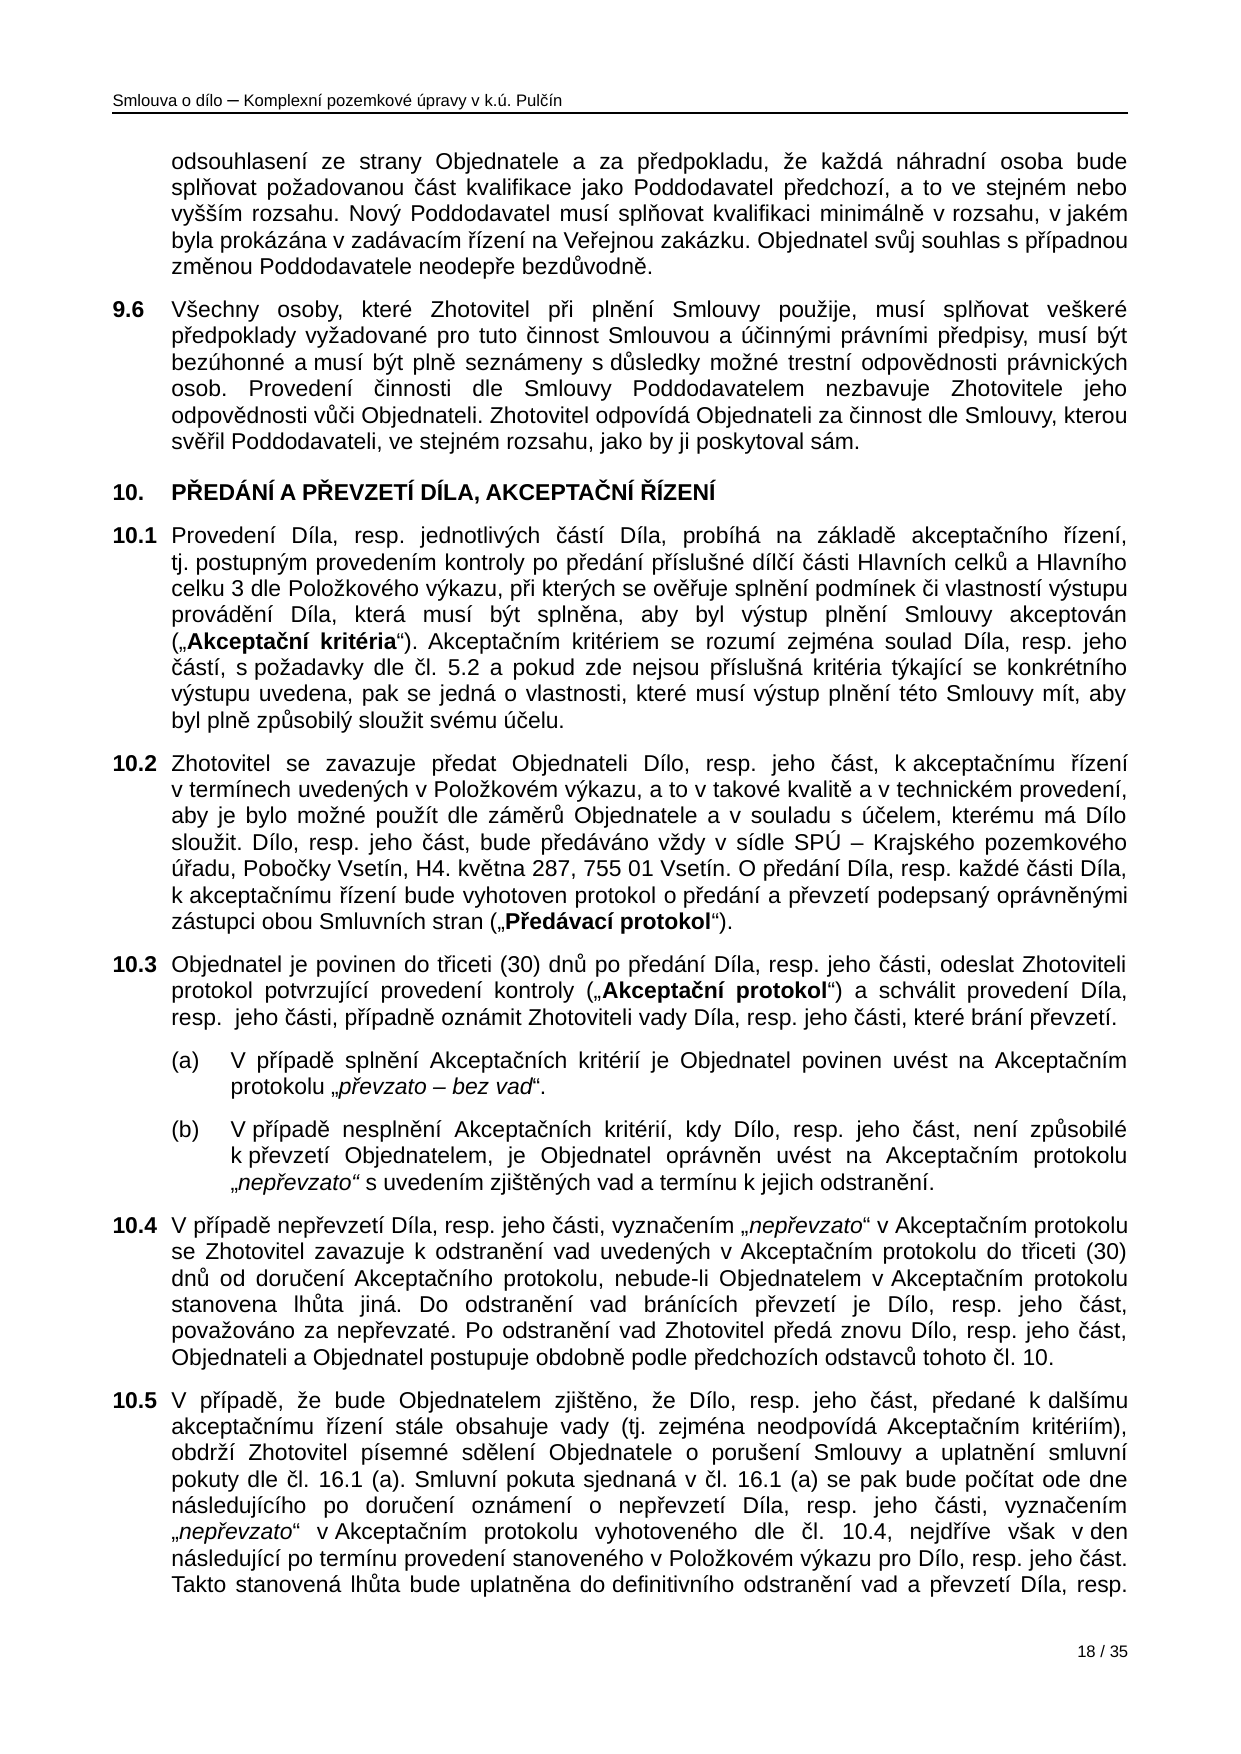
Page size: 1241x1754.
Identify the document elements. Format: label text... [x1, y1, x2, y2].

text Všechny osoby, které Zhotovitel při plnění Smlouvy použije, musí splňovat veškeré předpoklady vyžadované pro tuto činnost Smlouvou a účinnými právními předpisy, musí být bezúhonné a musí být plně seznámeny s důsledky možné trestní odpovědnosti právnických osob. Provedení činnosti dle Smlouvy Poddodavatelem nezbavuje Zhotovitele jeho odpovědnosti vůči Objednateli. Zhotovitel odpovídá Objednateli za činnost dle Smlouvy, kterou svěřil Poddodavateli, ve stejném rozsahu, jako by ji poskytoval sám. [112, 296, 1128, 454]
text Zhotovitel se zavazuje předat Objednateli Dílo, resp. jeho část, k akceptačnímu řízení v termínech uvedených v Položkovém výkazu, a to v takové kvalitě a v technickém provedení, aby je bylo možné použít dle záměrů Objednatele a v souladu s účelem, kterému má Dílo sloužit. Dílo, resp. jeho část, bude předáváno vždy v sídle SPÚ – Krajského pozemkového úřadu, Pobočky Vsetín, H4. května 287, 755 01 Vsetín. O předání Díla, resp. každé části Díla, k akceptačnímu řízení bude vyhotoven protokol o předání a převzetí podepsaný oprávněnými zástupci obou Smluvních stran („Předávací protokol“). [112, 750, 1128, 934]
text Objednatel je povinen do třiceti (30) dnů po předání Díla, resp. jeho části, odeslat Zhotoviteli protokol potvrzující provedení kontroly („Akceptační protokol“) a schválit provedení Díla, resp. jeho části, případně oznámit Zhotoviteli vady Díla, resp. jeho části, které brání převzetí. [112, 951, 1128, 1030]
text Provedení Díla, resp. jednotlivých částí Díla, probíhá na základě akceptačního řízení, tj. postupným provedením kontroly po předání příslušné dílčí části Hlavních celků a Hlavního celku 3 dle Položkového výkazu, při kterých se ověřuje splnění podmínek či vlastností výstupu provádění Díla, která musí být splněna, aby byl výstup plnění Smlouvy akceptován („Akceptační kritéria“). Akceptačním kritériem se rozumí zejména soulad Díla, resp. jeho částí, s požadavky dle čl. 5.2 a pokud zde nejsou příslušná kritéria týkající se konkrétního výstupu uvedena, pak se jedná o vlastnosti, které musí výstup plnění této Smlouvy mít, aby byl plně způsobilý sloužit svému účelu. [112, 522, 1128, 733]
list V případě nesplnění Akceptačních kritérií, kdy Dílo, resp. jeho část, není způsobilé k převzetí Objednatelem, je Objednatel oprávněn uvést na Akceptačním protokolu „nepřevzato“ s uvedením zjištěných vad a termínu k jejich odstranění. [171, 1116, 1128, 1195]
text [112, 148, 1128, 279]
text Předání a převzetí Díla, Akceptační řízení [112, 479, 1128, 506]
list V případě splnění Akceptačních kritérií je Objednatel povinen uvést na Akceptačním protokolu „převzato – bez vad“. [171, 1047, 1128, 1099]
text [112, 1387, 1128, 1597]
text V případě nepřevzetí Díla, resp. jeho části, vyznačením „nepřevzato“ v Akceptačním protokolu se Zhotovitel zavazuje k odstranění vad uvedených v Akceptačním protokolu do třiceti (30) dnů od doručení Akceptačního protokolu, nebude-li Objednatelem v Akceptačním protokolu stanovena lhůta jiná. Do odstranění vad bránících převzetí je Dílo, resp. jeho část, považováno za nepřevzaté. Po odstranění vad Zhotovitel předá znovu Dílo, resp. jeho část, Objednateli a Objednatel postupuje obdobně podle předchozích odstavců tohoto čl. 10. [112, 1212, 1128, 1370]
